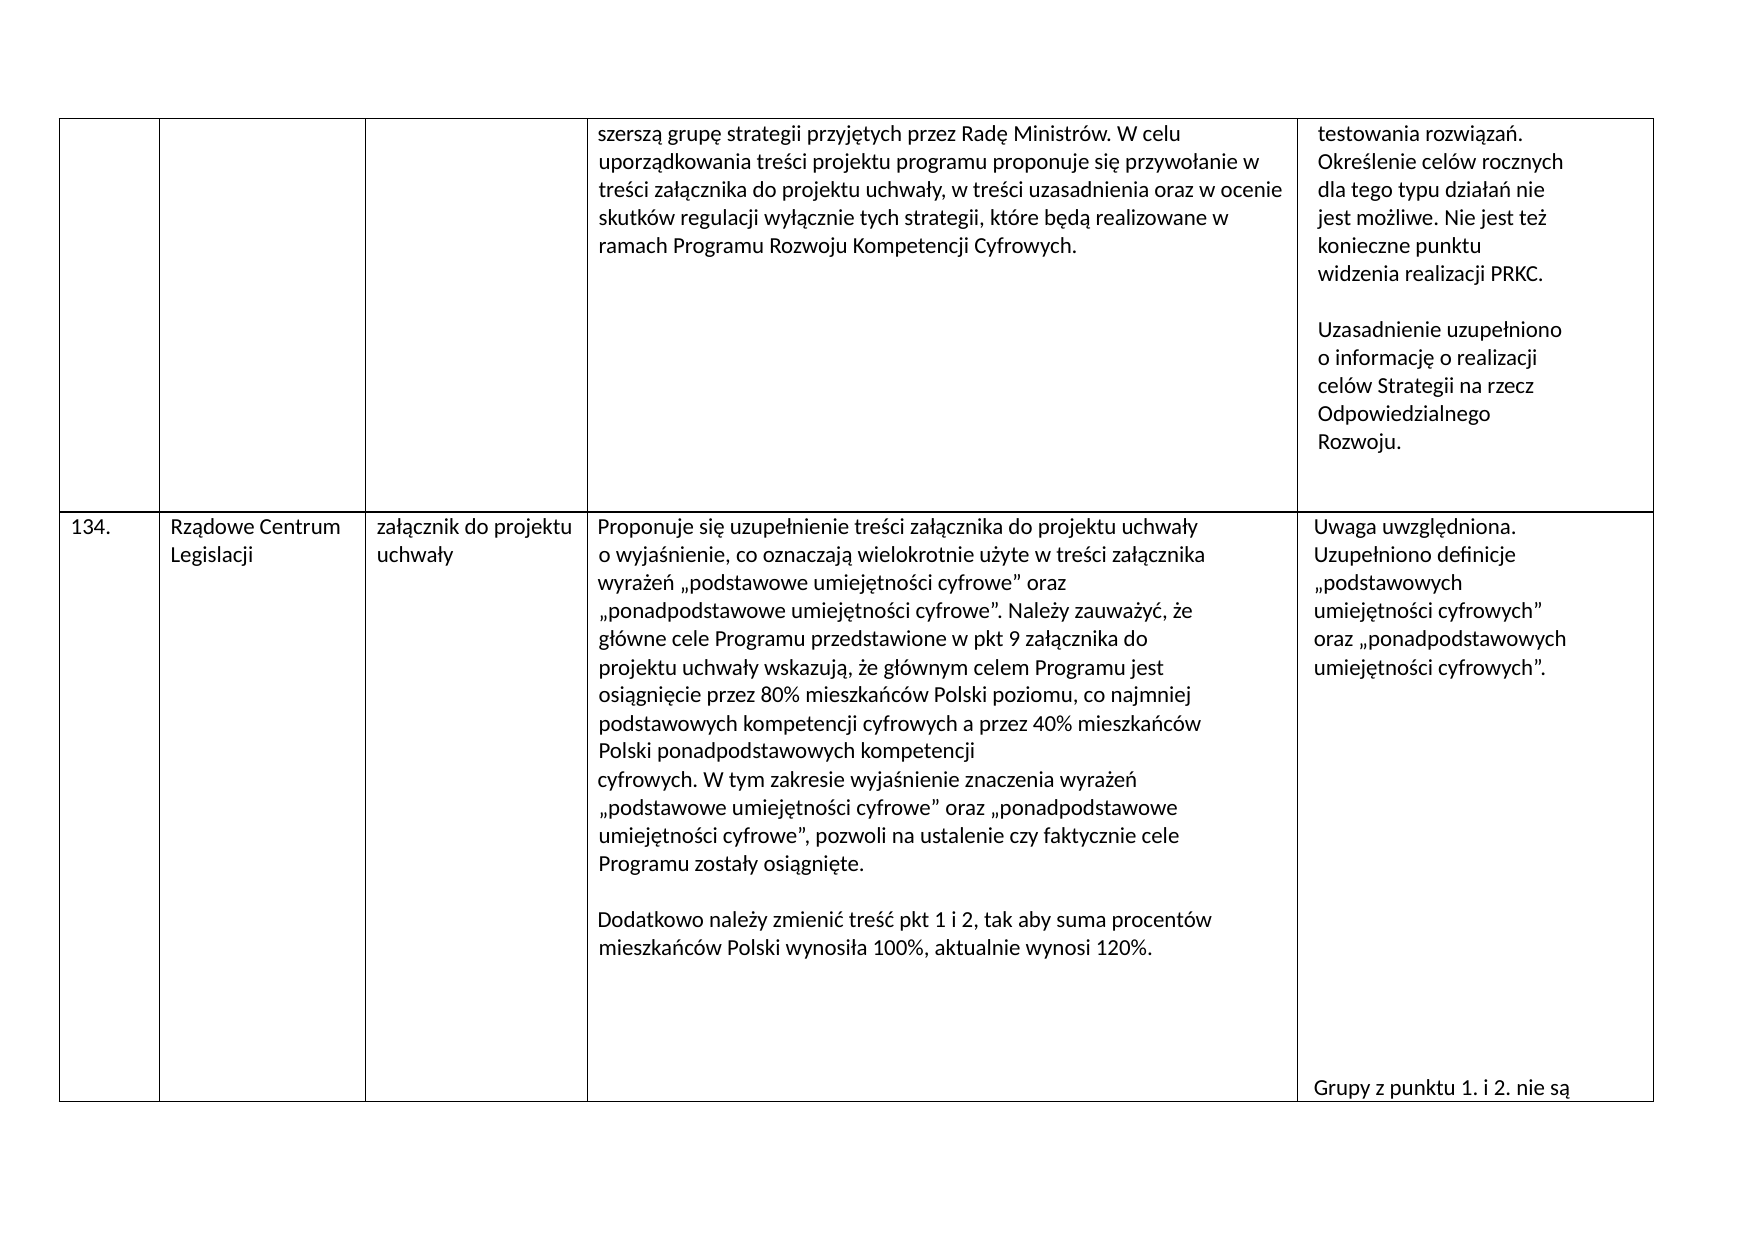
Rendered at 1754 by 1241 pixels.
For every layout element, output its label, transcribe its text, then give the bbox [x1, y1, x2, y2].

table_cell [160, 119, 365, 511]
table_cell [60, 513, 159, 1101]
table_cell [60, 119, 159, 511]
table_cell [1298, 513, 1653, 1101]
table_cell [160, 513, 365, 1101]
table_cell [366, 513, 587, 1101]
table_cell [366, 119, 587, 511]
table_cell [588, 513, 1297, 1101]
